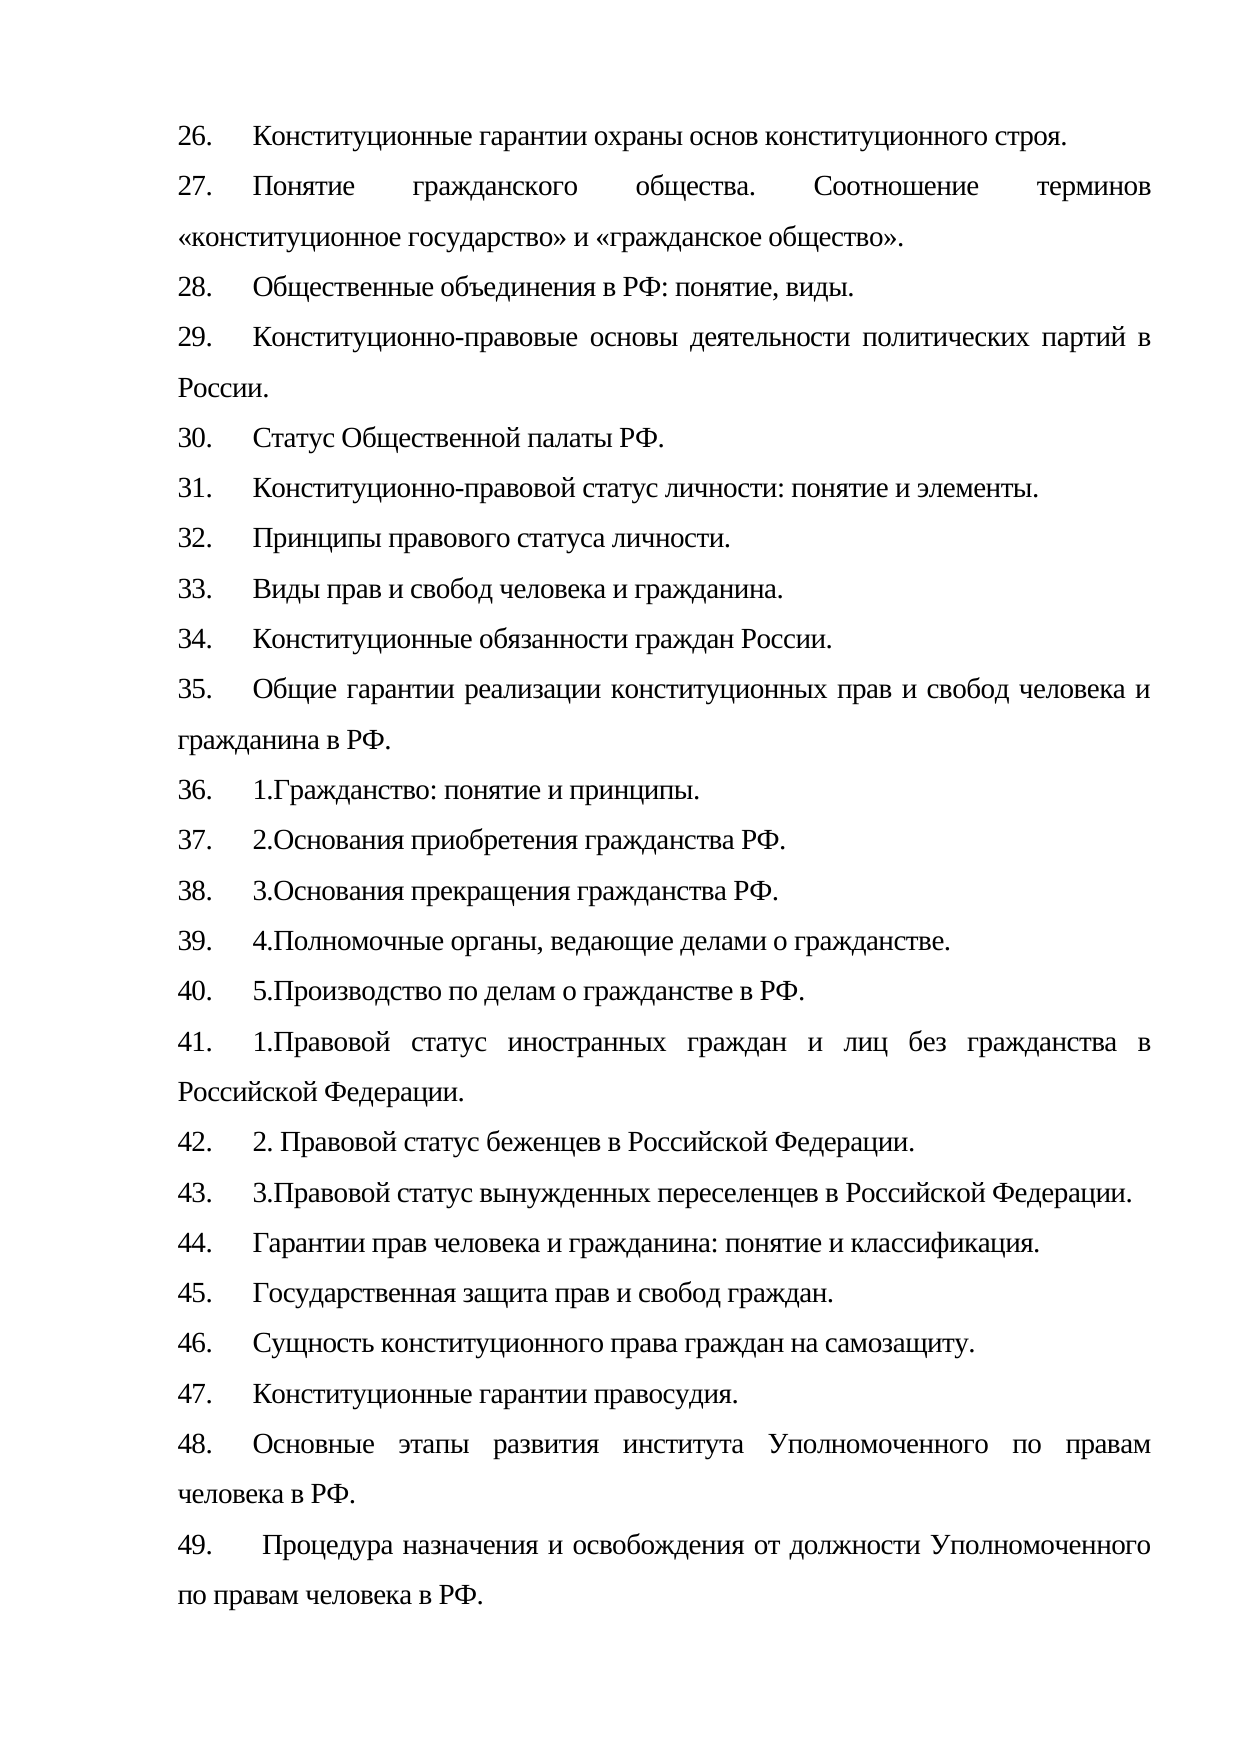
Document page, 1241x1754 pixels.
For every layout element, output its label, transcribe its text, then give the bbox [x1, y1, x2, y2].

list 4.Полномочные органы, ведающие делами о гражданстве. [177, 923, 1152, 957]
list Статус Общественной палаты РФ. [177, 420, 1152, 453]
list Основные этапы развития института Уполномоченного по правам человека в РФ. [177, 1426, 1152, 1510]
list Конституционные гарантии правосудия. [177, 1376, 1152, 1409]
list 2. Правовой статус беженцев в Российской Федерации. [177, 1124, 1152, 1158]
list 1.Правовой статус иностранных граждан и лиц без гражданства в Российской Федерации. [177, 1024, 1152, 1108]
list Виды прав и свобод человека и гражданина. [177, 571, 1152, 604]
list 2.Основания приобретения гражданства РФ. [177, 822, 1152, 856]
list Конституционные обязанности граждан России. [177, 621, 1152, 655]
list 1.Гражданство: понятие и принципы. [177, 772, 1152, 806]
list Понятие гражданского общества. Соотношение терминов «конституционное государство» и «гражданское общество». [177, 168, 1152, 252]
list Принципы правового статуса личности. [177, 521, 1152, 554]
list Конституционные гарантии охраны основ конституционного строя. [177, 118, 1152, 152]
list Процедура назначения и освобождения от должности Уполномоченного по правам человека в РФ. [177, 1527, 1152, 1611]
list Конституционно-правовой статус личности: понятие и элементы. [177, 470, 1152, 504]
list 3.Основания прекращения гражданства РФ. [177, 873, 1152, 906]
list 3.Правовой статус вынужденных переселенцев в Российской Федерации. [177, 1175, 1152, 1208]
list Сущность конституционного права граждан на самозащиту. [177, 1326, 1152, 1359]
list Общие гарантии реализации конституционных прав и свобод человека и гражданина в РФ. [177, 672, 1152, 755]
list Общественные объединения в РФ: понятие, виды. [177, 269, 1152, 303]
list Конституционно-правовые основы деятельности политических партий в России. [177, 319, 1152, 403]
list 5.Производство по делам о гражданстве в РФ. [177, 973, 1152, 1007]
list Гарантии прав человека и гражданина: понятие и классификация. [177, 1225, 1152, 1258]
list Государственная защита прав и свобод граждан. [177, 1275, 1152, 1309]
